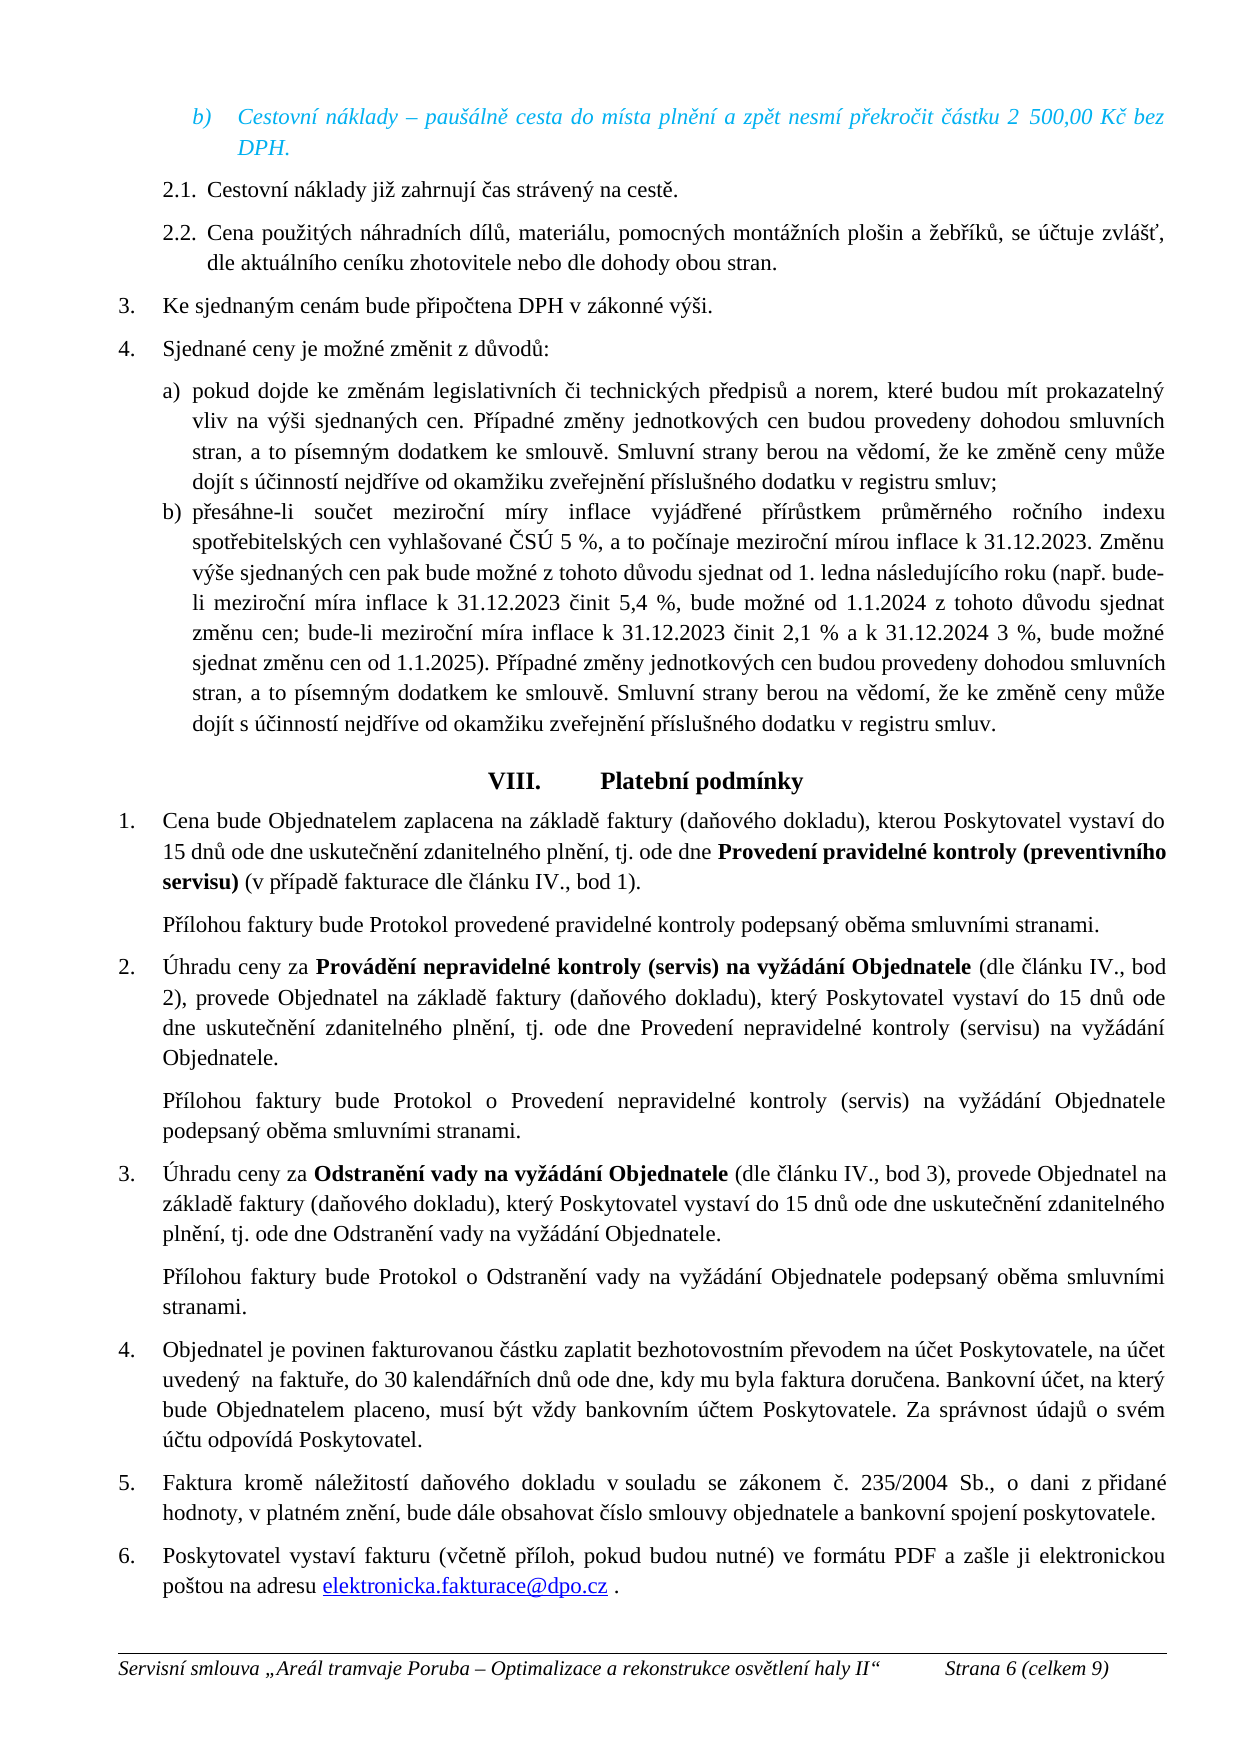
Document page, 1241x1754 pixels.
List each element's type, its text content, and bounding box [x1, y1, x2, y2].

list Platební podmínky [125, 766, 1167, 795]
list Sjednané ceny je možné změnit z důvodů: [118, 335, 1167, 361]
list Cena použitých náhradních dílů, materiálu, pomocných montážních plošin a žebříků, se účtuje zvlášť, dle aktuálního ceníku zhotovitele nebo dle dohody obou stran. [162, 219, 1167, 276]
list pokud dojde ke změnám legislativních či technických předpisů a norem, které budou mít prokazatelný vliv na výši sjednaných cen. Případné změny jednotkových cen budou provedeny dohodou smluvních stran, a to písemným dodatkem ke smlouvě. Smluvní strany berou na vědomí, že ke změně ceny může dojít s účinností nejdříve od okamžiku zveřejnění příslušného dodatku v registru smluv; [162, 377, 1167, 494]
list Cestovní náklady – paušálně cesta do místa plnění a zpět nesmí překročit částku 2 500,00 Kč bez DPH. [192, 103, 1167, 160]
list Úhradu ceny za Odstranění vady na vyžádání Objednatele (dle článku IV., bod 3), provede Objednatel na základě faktury (daňového dokladu), který Poskytovatel vystaví do 15 dnů ode dne uskutečnění zdanitelného plnění, tj. ode dne Odstranění vady na vyžádání Objednatele. [118, 1159, 1167, 1246]
list přesáhne-li součet meziroční míry inflace vyjádřené přírůstkem průměrného ročního indexu spotřebitelských cen vyhlašované ČSÚ 5 %, a to počínaje meziroční mírou inflace k 31.12.2023. Změnu výše sjednaných cen pak bude možné z tohoto důvodu sjednat od 1. ledna následujícího roku (např. bude-li meziroční míra inflace k 31.12.2023 činit 5,4 %, bude možné od 1.1.2024 z tohoto důvodu sjednat změnu cen; bude-li meziroční míra inflace k 31.12.2023 činit 2,1 % a k 31.12.2024 3 %, bude možné sjednat změnu cen od 1.1.2025). Případné změny jednotkových cen budou provedeny dohodou smluvních stran, a to písemným dodatkem ke smlouvě. Smluvní strany berou na vědomí, že ke změně ceny může dojít s účinností nejdříve od okamžiku zveřejnění příslušného dodatku v registru smluv. [162, 498, 1167, 736]
text Přílohou faktury bude Protokol provedené pravidelné kontroly podepsaný oběma smluvními stranami. [162, 911, 1167, 937]
list Úhradu ceny za Provádění nepravidelné kontroly (servis) na vyžádání Objednatele (dle článku IV., bod 2), provede Objednatel na základě faktury (daňového dokladu), který Poskytovatel vystaví do 15 dnů ode dne uskutečnění zdanitelného plnění, tj. ode dne Provedení nepravidelné kontroly (servisu) na vyžádání Objednatele. [118, 953, 1167, 1070]
list Objednatel je povinen fakturovanou částku zaplatit bezhotovostním převodem na účet Poskytovatele, na účet uvedený na faktuře, do 30 kalendářních dnů ode dne, kdy mu byla faktura doručena. Bankovní účet, na který bude Objednatelem placeno, musí být vždy bankovním účtem Poskytovatele. Za správnost údajů o svém účtu odpovídá Poskytovatel. [118, 1336, 1167, 1453]
text Přílohou faktury bude Protokol o Provedení nepravidelné kontroly (servis) na vyžádání Objednatele podepsaný oběma smluvními stranami. [162, 1087, 1167, 1143]
list Cestovní náklady již zahrnují čas strávený na cestě. [162, 176, 1167, 203]
list Ke sjednaným cenám bude připočtena DPH v zákonné výši. [118, 292, 1167, 318]
list Cena bude Objednatelem zaplacena na základě faktury (daňového dokladu), kterou Poskytovatel vystaví do 15 dnů ode dne uskutečnění zdanitelného plnění, tj. ode dne Provedení pravidelné kontroly (preventivního servisu) (v případě fakturace dle článku IV., bod 1). [118, 807, 1167, 894]
list Poskytovatel vystaví fakturu (včetně příloh, pokud budou nutné) ve formátu PDF a zašle ji elektronickou poštou na adresu elektronicka.fakturace@dpo.cz . [118, 1542, 1167, 1598]
text Přílohou faktury bude Protokol o Odstranění vady na vyžádání Objednatele podepsaný oběma smluvními stranami. [162, 1263, 1167, 1319]
list Faktura kromě náležitostí daňového dokladu v souladu se zákonem č. 235/2004 Sb., o dani z přidané hodnoty, v platném znění, bude dále obsahovat číslo smlouvy objednatele a bankovní spojení poskytovatele. [118, 1469, 1167, 1526]
